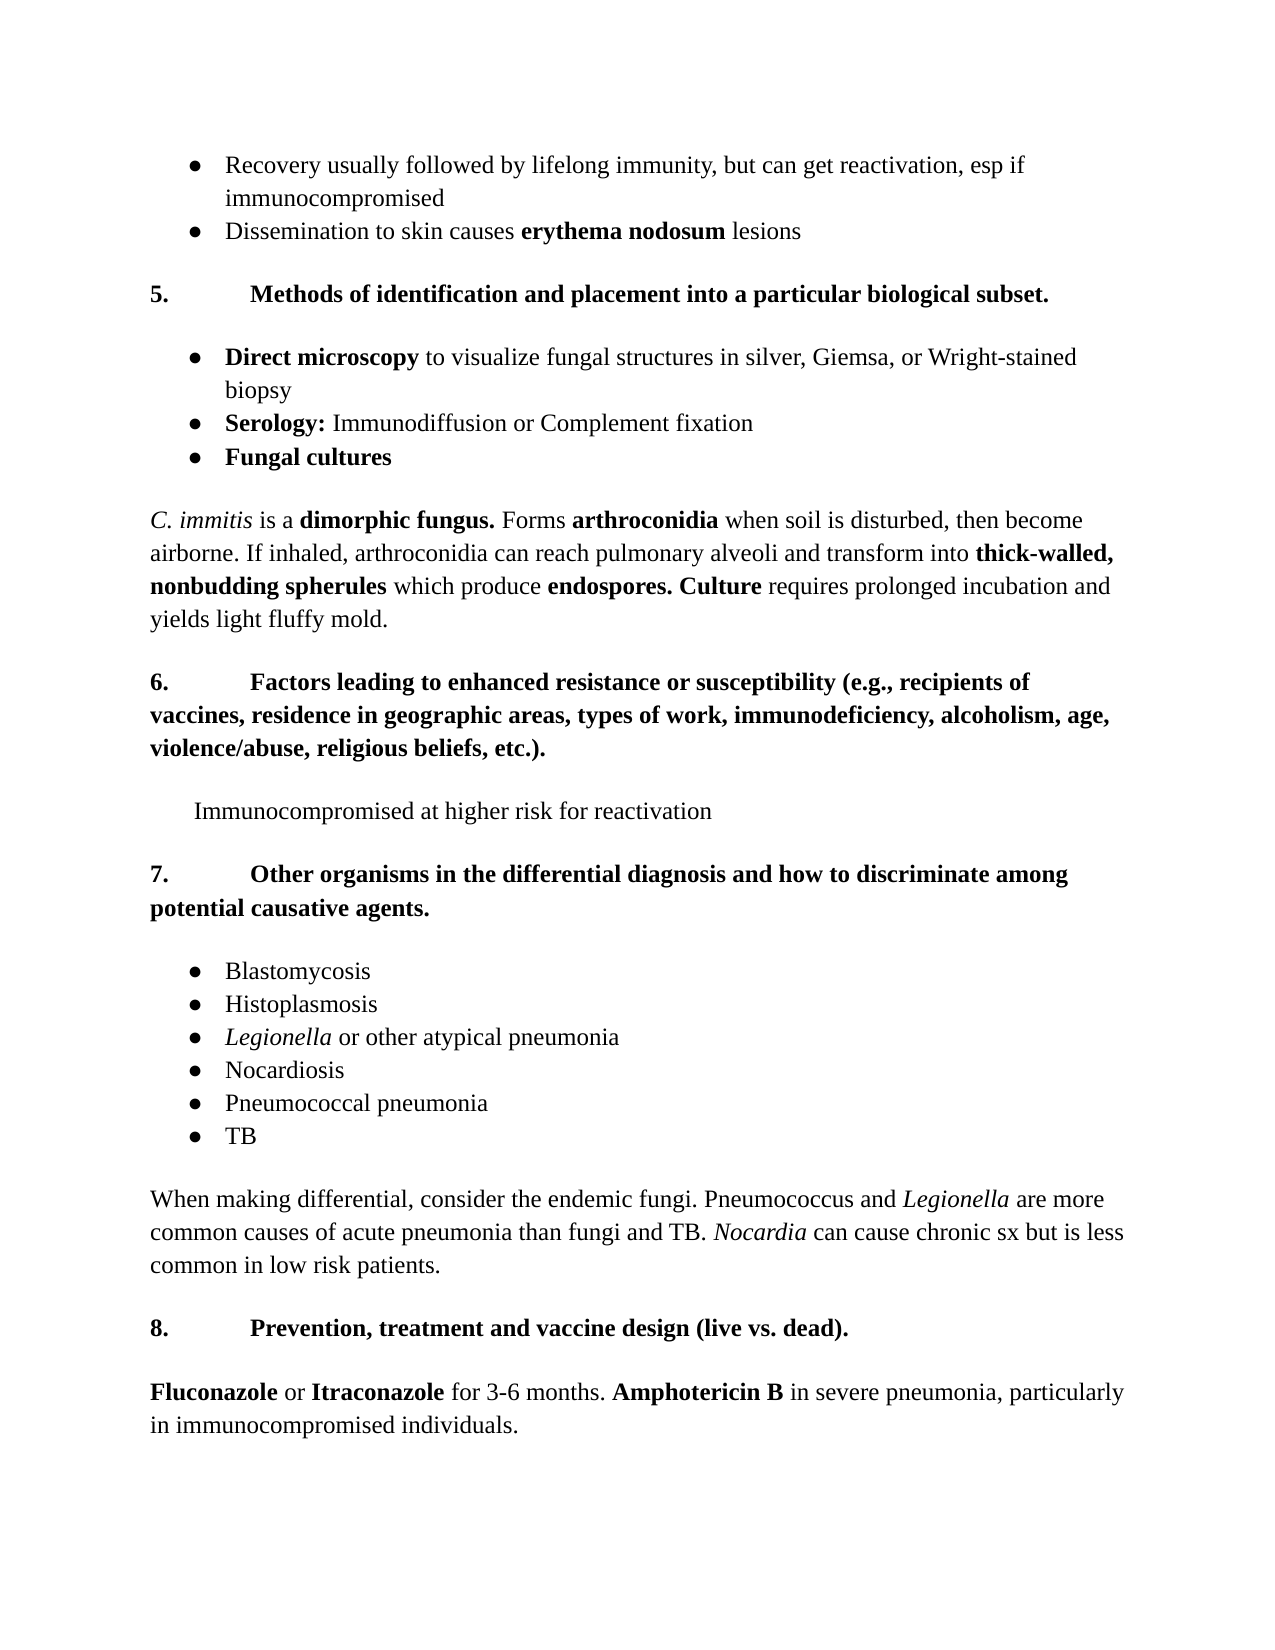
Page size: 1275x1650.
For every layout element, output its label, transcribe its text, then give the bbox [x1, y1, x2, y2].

text C. immitis is a dimorphic fungus. Forms arthroconidia when soil is disturbed, then become airborne. If inhaled, arthroconidia can reach pulmonary alveoli and transform into thick-walled, nonbudding spherules which produce endospores. Culture requires prolonged incubation and yields light fluffy mold. [150, 505, 1125, 633]
list Direct microscopy to visualize fungal structures in silver, Giemsa, or Wright-stained biopsy [187, 342, 1125, 404]
list Pneumococcal pneumonia [187, 1088, 1125, 1117]
list Nocardiosis [187, 1055, 1125, 1084]
text Immunocompromised at higher risk for reactivation [193, 796, 1125, 825]
list Legionella or other atypical pneumonia [187, 1022, 1125, 1051]
list Histoplasmosis [187, 989, 1125, 1018]
list Fungal cultures [187, 442, 1125, 470]
text When making differential, consider the endemic fungi. Pneumococcus and Legionella are more common causes of acute pneumonia than fungi and TB. Nocardia can cause chronic sx but is less common in low risk patients. [150, 1184, 1125, 1279]
text 8. Prevention, treatment and vaccine design (live vs. dead). [150, 1313, 1125, 1342]
text 6. Factors leading to enhanced resistance or susceptibility (e.g., recipients of vaccines, residence in geographic areas, types of work, immunodeficiency, alcoholism, age, violence/abuse, religious beliefs, etc.). [150, 667, 1125, 762]
text 7. Other organisms in the differential diagnosis and how to discriminate among potential causative agents. [150, 859, 1125, 921]
list Dissemination to skin causes erythema nodosum lesions [187, 216, 1125, 245]
list Recovery usually followed by lifelong immunity, but can get reactivation, esp if immunocompromised [187, 150, 1125, 212]
list TB [187, 1121, 1125, 1150]
list Serology: Immunodiffusion or Complement fixation [187, 408, 1125, 437]
text Fluconazole or Itraconazole for 3-6 months. Amphotericin B in severe pneumonia, particularly in immunocompromised individuals. [150, 1377, 1125, 1438]
list Blastomycosis [187, 956, 1125, 984]
text 5. Methods of identification and placement into a particular biological subset. [150, 279, 1125, 308]
